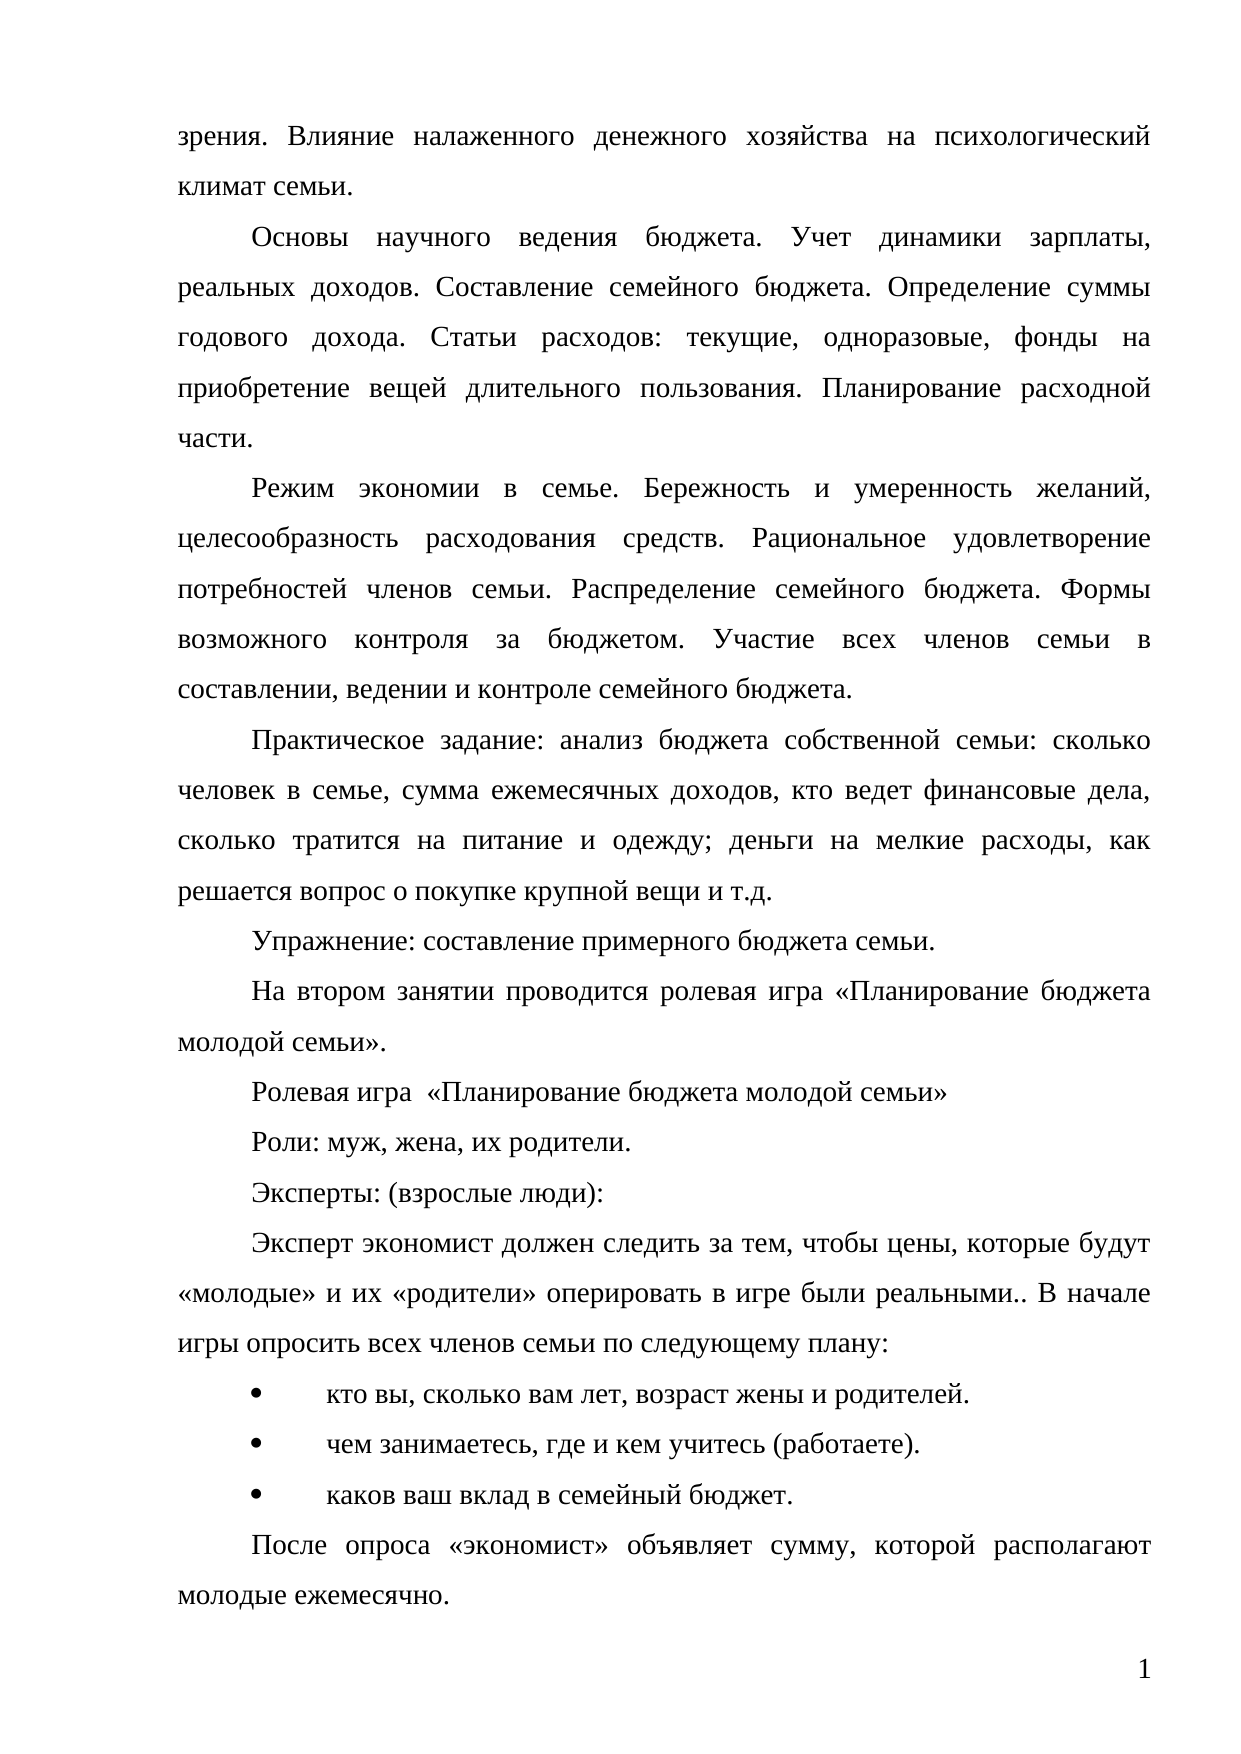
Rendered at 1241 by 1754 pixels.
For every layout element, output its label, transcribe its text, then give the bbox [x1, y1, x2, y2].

text После опроса «экономист» объявляет сумму, которой располагают молодые ежемесячно. [177, 1527, 1152, 1611]
text Ролевая игра «Планирование бюджета молодой семьи» [177, 1074, 1152, 1108]
text Режим экономии в семье. Бережность и умеренность желаний, целесообразность расходования средств. Рациональное удовлетворение потребностей членов семьи. Распределение семейного бюджета. Формы возможного контроля за бюджетом. Участие всех членов семьи в составлении, ведении и контроле семейного бюджета. [177, 470, 1152, 705]
list кто вы, сколько вам лет, возраст жены и родителей. [177, 1376, 1152, 1409]
text Роли: муж, жена, их родители. [177, 1124, 1152, 1158]
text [177, 118, 1152, 202]
text Практическое задание: анализ бюджета собственной семьи: сколько человек в семье, сумма ежемесячных доходов, кто ведет финансовые дела, сколько тратится на питание и одежду; деньги на мелкие расходы, как решается вопрос о покупке крупной вещи и т.д. [177, 722, 1152, 906]
text Упражнение: составление примерного бюджета семьи. [177, 923, 1152, 957]
text Основы научного ведения бюджета. Учет динамики зарплаты, реальных доходов. Составление семейного бюджета. Определение суммы годового дохода. Статьи расходов: текущие, одноразовые, фонды на приобретение вещей длительного пользования. Планирование расходной части. [177, 219, 1152, 453]
text Эксперт экономист должен следить за тем, чтобы цены, которые будут «молодые» и их «родители» оперировать в игре были реальными.. В начале игры опросить всех членов семьи по следующему плану: [177, 1225, 1152, 1359]
text На втором занятии проводится ролевая игра «Планирование бюджета молодой семьи». [177, 973, 1152, 1057]
list каков ваш вклад в семейный бюджет. [177, 1477, 1152, 1510]
text Эксперты: (взрослые люди): [177, 1175, 1152, 1208]
list чем занимаетесь, где и кем учитесь (работаете). [177, 1426, 1152, 1460]
